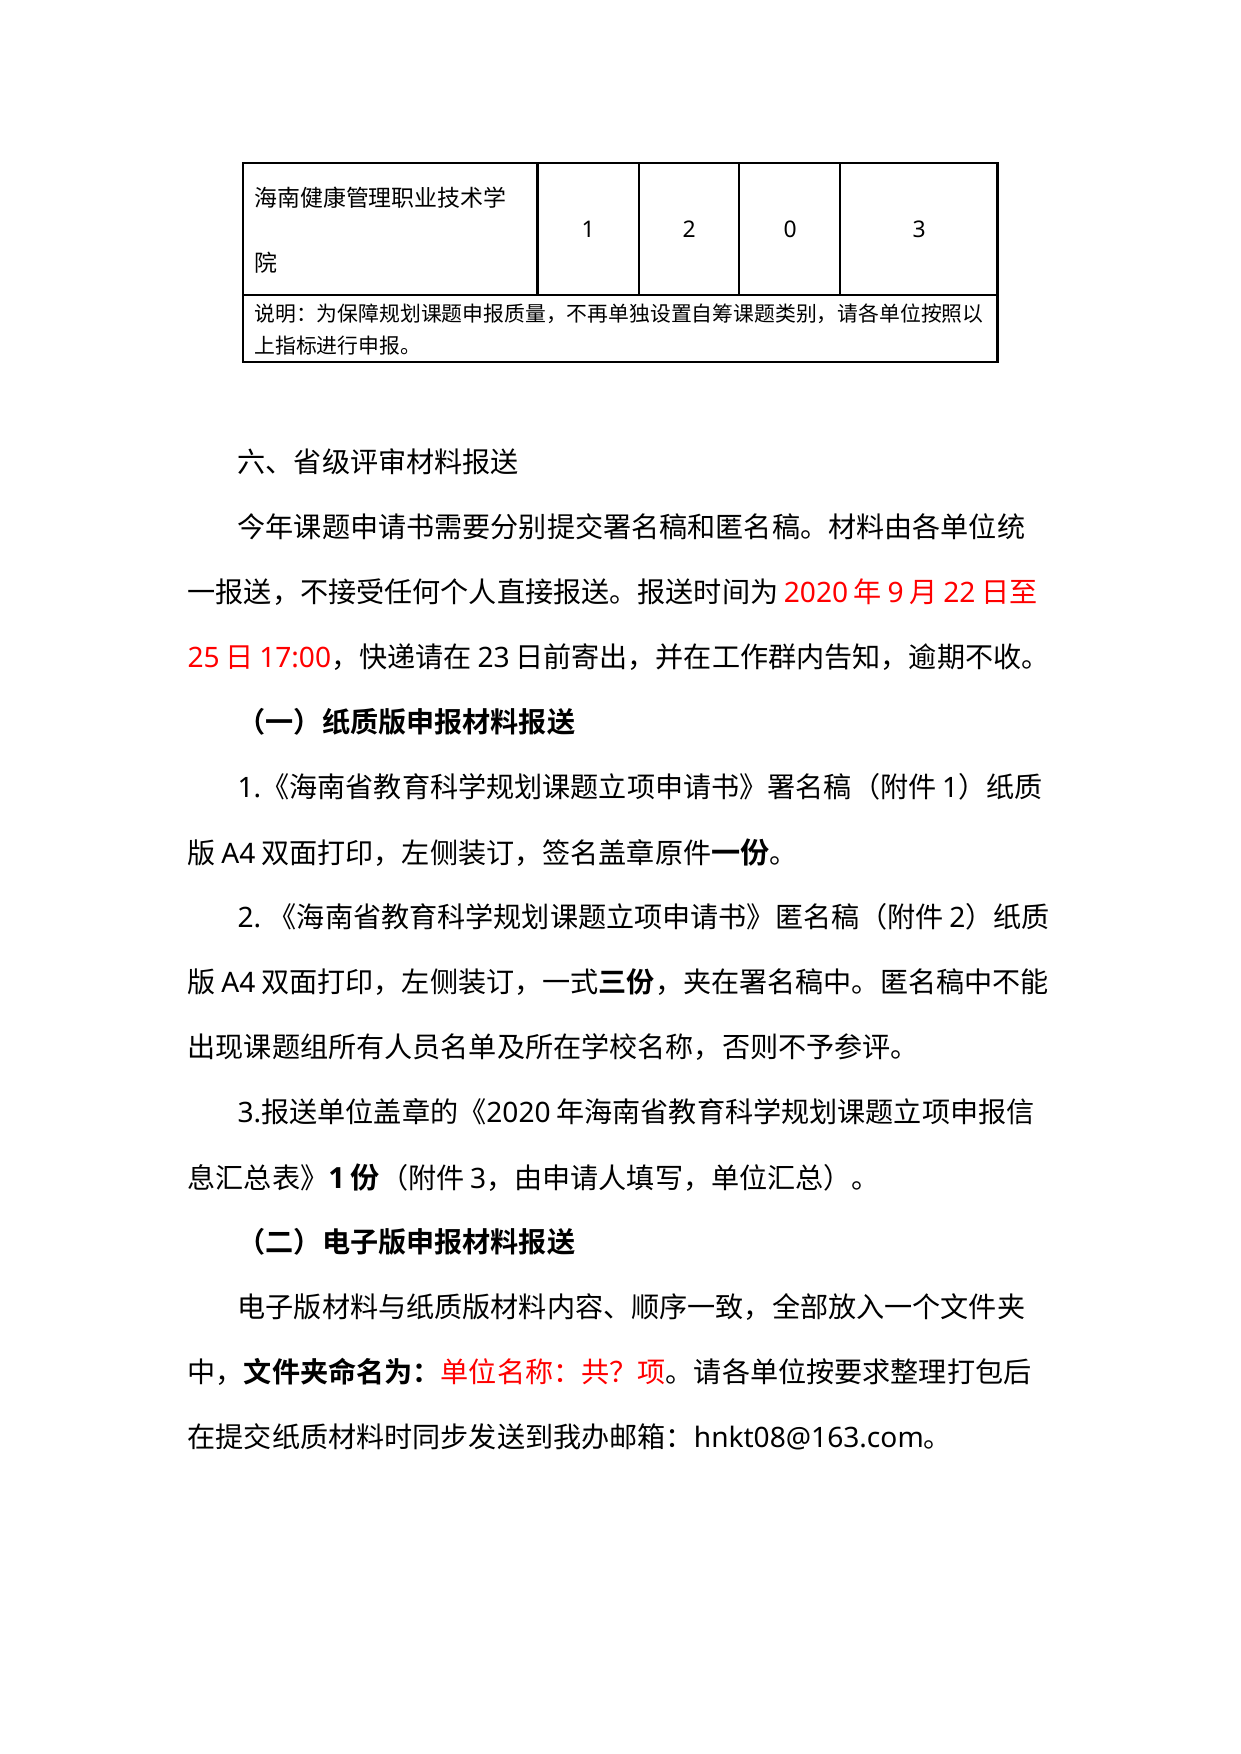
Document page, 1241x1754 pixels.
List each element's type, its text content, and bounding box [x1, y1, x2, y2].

text 2. 《海南省教育科学规划课题立项申请书》匿名稿（附件2）纸质版A4双面打印，左侧装订，一式三份，夹在署名稿中。匿名稿中不能出现课题组所有人员名单及所在学校名称，否则不予参评。 [187, 883, 1053, 1078]
table_cell 说明：为保障规划课题申报质量，不再单独设置自筹课题类别，请各单位按照以上指标进行申报。 [244, 296, 996, 361]
table_cell 0 [740, 164, 839, 294]
text （二）电子版申报材料报送 [187, 1208, 1053, 1273]
text 1.《海南省教育科学规划课题立项申请书》署名稿（附件1）纸质版A4双面打印，左侧装订，签名盖章原件一份。 [187, 753, 1053, 883]
table_cell 海南健康管理职业技术学院 [244, 164, 536, 294]
text 六、省级评审材料报送 [187, 428, 1053, 493]
table_cell 2 [640, 164, 738, 294]
text 今年课题申请书需要分别提交署名稿和匿名稿。材料由各单位统一报送，不接受任何个人直接报送。报送时间为2020年9月22日至25日17:00，快递请在23日前寄出，并在工作群内告知，逾期不收。 [187, 493, 1053, 688]
text （一）纸质版申报材料报送 [187, 688, 1053, 753]
text 3.报送单位盖章的《2020年海南省教育科学规划课题立项申报信息汇总表》1份（附件3，由申请人填写，单位汇总）。 [187, 1078, 1053, 1208]
table_cell 3 [841, 164, 996, 294]
text 电子版材料与纸质版材料内容、顺序一致，全部放入一个文件夹中，文件夹命名为：单位名称：共？项。请各单位按要求整理打包后在提交纸质材料时同步发送到我办邮箱：hnkt08@163.com。 [187, 1273, 1053, 1468]
table_cell 1 [539, 164, 638, 294]
